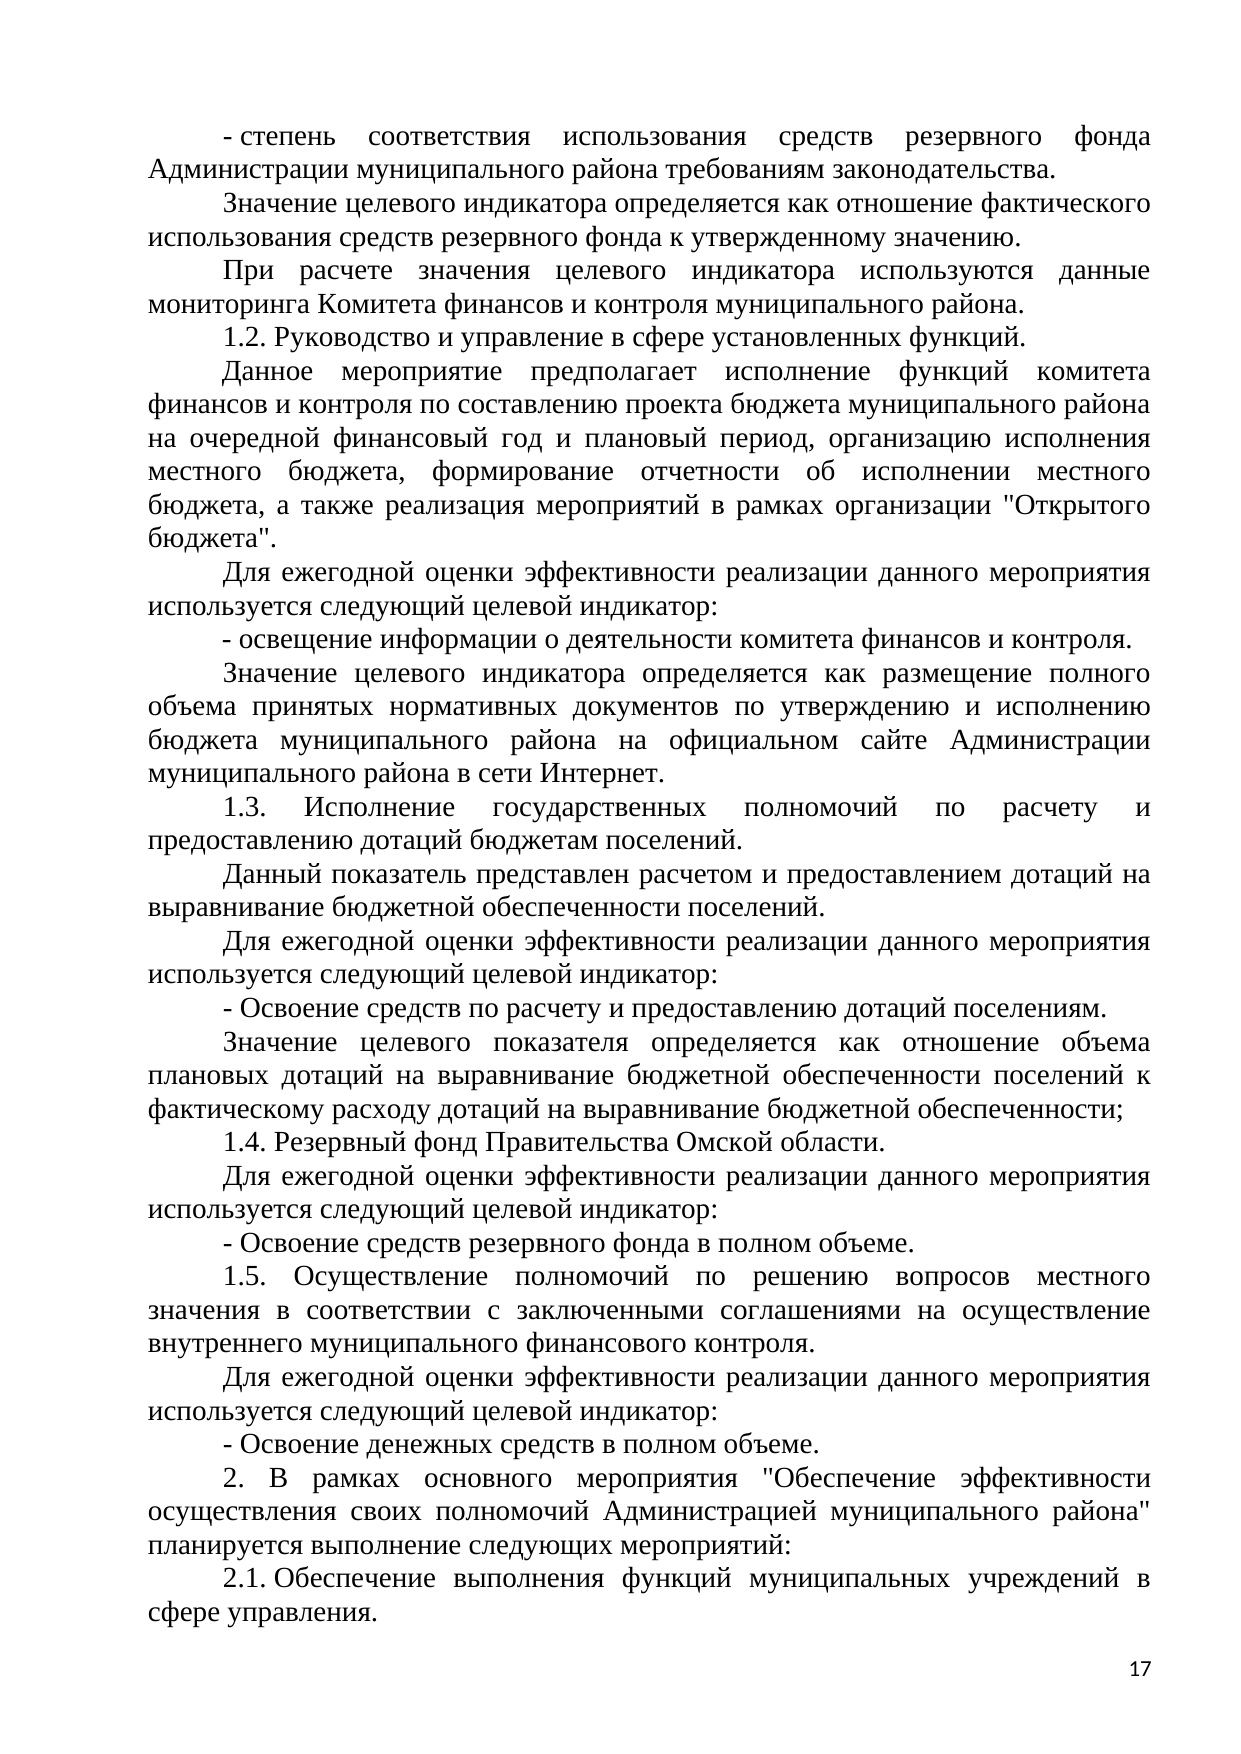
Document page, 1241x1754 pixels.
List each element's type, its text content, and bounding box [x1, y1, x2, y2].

text Для ежегодной оценки эффективности реализации данного мероприятия используется следующий целевой индикатор: [148, 554, 1152, 621]
text При расчете значения целевого индикатора используются данные мониторинга Комитета финансов и контроля муниципального района. [148, 252, 1152, 319]
text - освещение информации о деятельности комитета финансов и контроля. [148, 621, 1152, 655]
text Для ежегодной оценки эффективности реализации данного мероприятия используется следующий целевой индикатор: [148, 1359, 1152, 1426]
text Для ежегодной оценки эффективности реализации данного мероприятия используется следующий целевой индикатор: [148, 923, 1152, 990]
text Данный показатель представлен расчетом и предоставлением дотаций на выравнивание бюджетной обеспеченности поселений. [148, 856, 1152, 923]
text Значение целевого показателя определяется как отношение объема плановых дотаций на выравнивание бюджетной обеспеченности поселений к фактическому расходу дотаций на выравнивание бюджетной обеспеченности; [148, 1024, 1152, 1124]
text 1.2. Руководство и управление в сфере установленных функций. [148, 319, 1152, 353]
text 2. В рамках основного мероприятия "Обеспечение эффективности осуществления своих полномочий Администрацией муниципального района" планируется выполнение следующих мероприятий: [148, 1460, 1152, 1560]
text - Освоение денежных средств в полном объеме. [148, 1426, 1152, 1460]
text Значение целевого индикатора определяется как отношение фактического использования средств резервного фонда к утвержденному значению. [148, 185, 1152, 252]
text Для ежегодной оценки эффективности реализации данного мероприятия используется следующий целевой индикатор: [148, 1158, 1152, 1225]
text 1.5. Осуществление полномочий по решению вопросов местного значения в соответствии с заключенными соглашениями на осуществление внутреннего муниципального финансового контроля. [148, 1258, 1152, 1359]
text - Освоение средств резервного фонда в полном объеме. [148, 1225, 1152, 1258]
text Значение целевого индикатора определяется как размещение полного объема принятых нормативных документов по утверждению и исполнению бюджета муниципального района на официальном сайте Администрации муниципального района в сети Интернет. [148, 655, 1152, 789]
text 1.4. Резервный фонд Правительства Омской области. [148, 1124, 1152, 1158]
text - степень соответствия использования средств резервного фонда Администрации муниципального района требованиям законодательства. [148, 118, 1152, 185]
text Данное мероприятие предполагает исполнение функций комитета финансов и контроля по составлению проекта бюджета муниципального района на очередной финансовый год и плановый период, организацию исполнения местного бюджета, формирование отчетности об исполнении местного бюджета, а также реализация мероприятий в рамках организации "Открытого бюджета". [148, 353, 1152, 554]
text 1.3. Исполнение государственных полномочий по расчету и предоставлению дотаций бюджетам поселений. [148, 789, 1152, 856]
text - Освоение средств по расчету и предоставлению дотаций поселениям. [148, 990, 1152, 1024]
text 2.1. Обеспечение выполнения функций муниципальных учреждений в сфере управления. [148, 1560, 1152, 1627]
